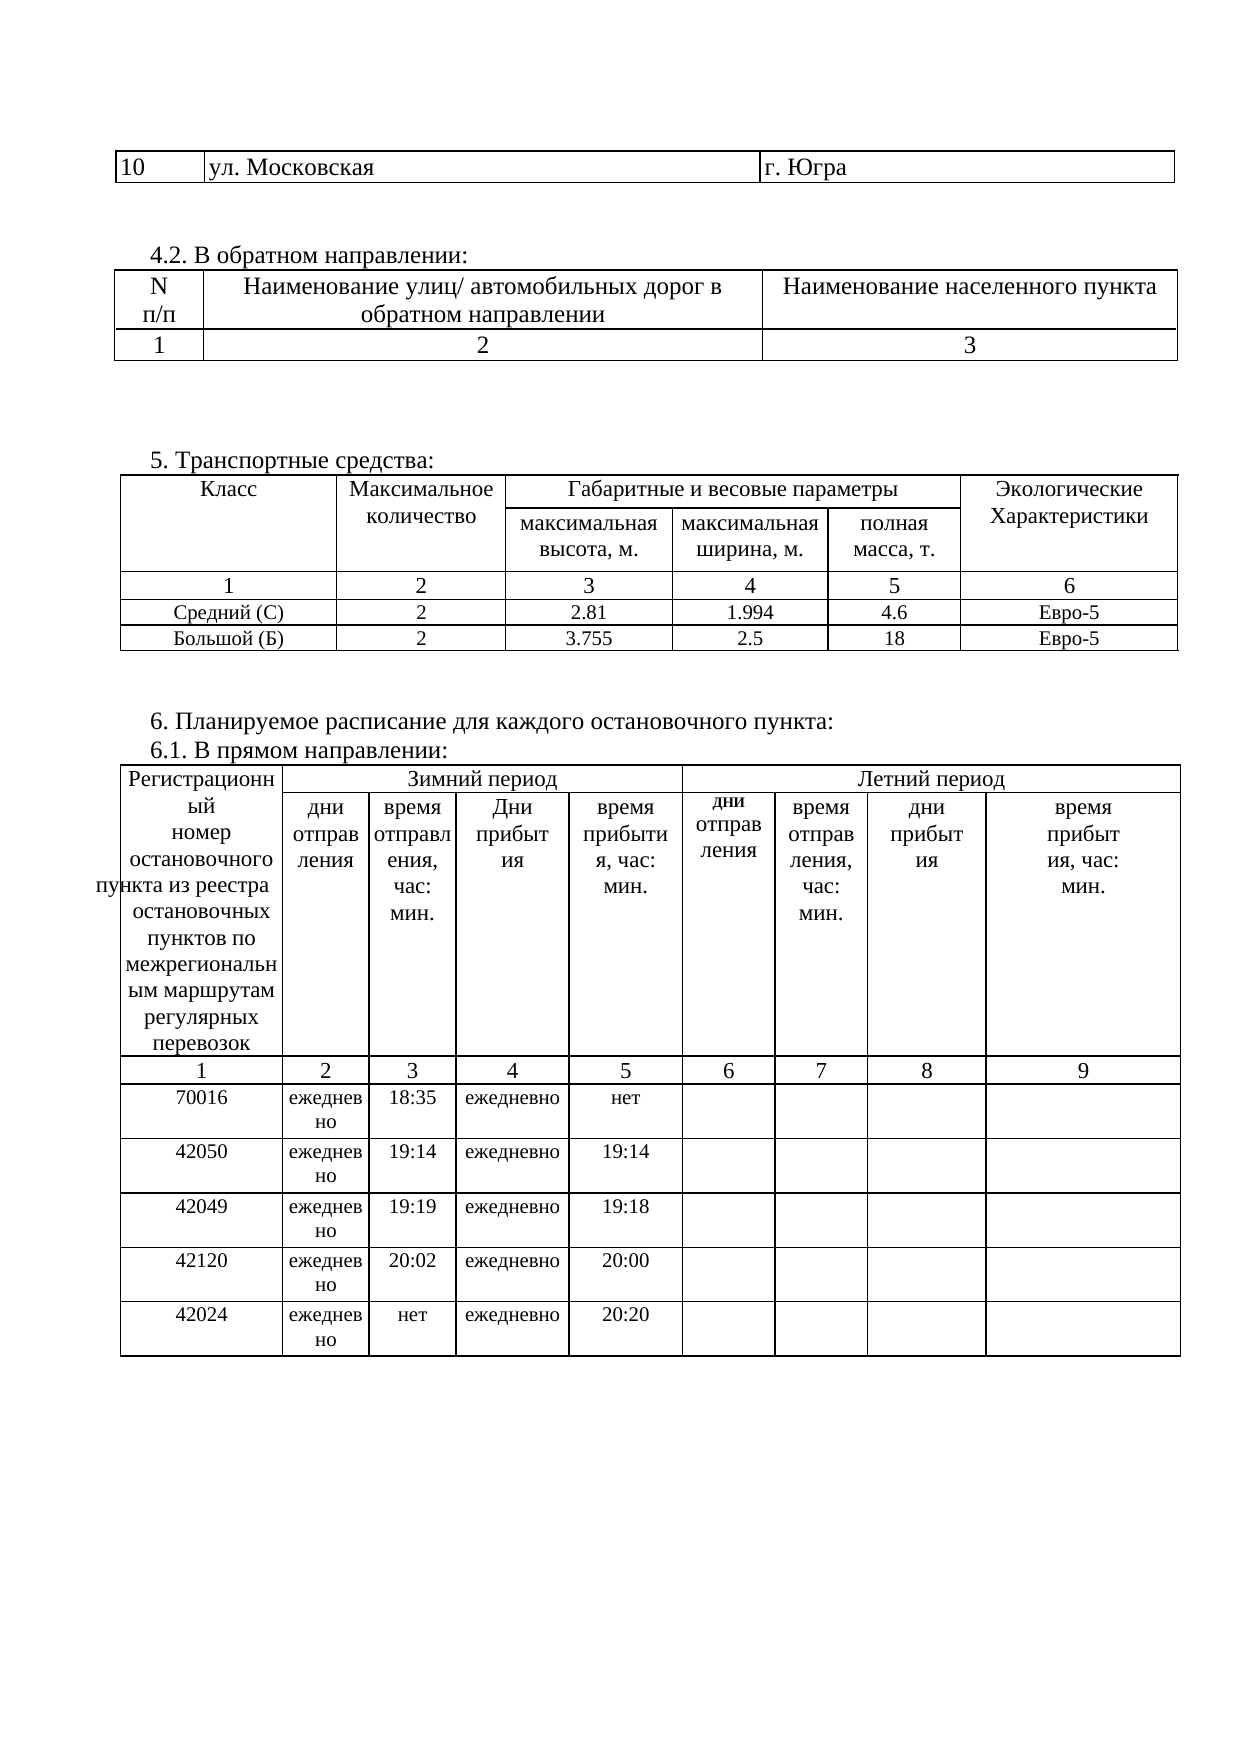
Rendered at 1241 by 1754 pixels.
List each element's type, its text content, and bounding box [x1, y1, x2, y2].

table_cell время прибыт ия, час: мин. [987, 793, 1180, 1055]
table_cell 19:18 [570, 1194, 682, 1246]
table_cell ежедневно [283, 1302, 368, 1355]
table_cell [683, 1302, 774, 1355]
table_cell Евро-5 [961, 626, 1177, 650]
table_cell ДНИ отправ ления [683, 793, 774, 1055]
table_cell [868, 1302, 985, 1355]
table_cell ежедневно [457, 1248, 568, 1301]
table_cell дни отправ ления [283, 793, 368, 1055]
table_cell 4.6 [829, 600, 960, 624]
table_cell [683, 1085, 774, 1138]
table_cell время прибыти я, час: мин. [570, 793, 682, 1055]
table_cell ежедневно [457, 1139, 568, 1192]
table_cell ежедневно [283, 1139, 368, 1192]
table_cell нет [370, 1302, 455, 1355]
table_cell 8 [868, 1057, 985, 1083]
table_cell нет [570, 1085, 682, 1138]
table_header N п/п [115, 271, 203, 328]
table_cell Евро-5 [961, 600, 1177, 624]
table_cell 6 [961, 572, 1177, 598]
table_cell 1 [121, 1057, 282, 1083]
table_cell 19:14 [570, 1139, 682, 1192]
table_cell [868, 1194, 985, 1246]
table_cell [776, 1139, 867, 1192]
table_cell [683, 1248, 774, 1301]
table_cell максимальная ширина, м. [673, 509, 827, 571]
table_cell ежедневно [457, 1085, 568, 1138]
table_cell 5 [829, 572, 960, 598]
table_cell 42024 [121, 1302, 282, 1355]
table_cell [683, 1194, 774, 1246]
table_cell дни прибыт ия [868, 793, 985, 1055]
table_cell 3 [763, 328, 1177, 360]
table_cell [776, 1194, 867, 1246]
table_cell полная масса, т. [829, 509, 960, 571]
table_cell [987, 1139, 1180, 1192]
table_cell [868, 1139, 985, 1192]
table_cell ежедневно [283, 1194, 368, 1246]
table_cell 42120 [121, 1248, 282, 1301]
table_cell [987, 1085, 1180, 1138]
table_cell 18 [829, 626, 960, 650]
table_cell 3 [370, 1057, 455, 1083]
table_header Зимний период [283, 766, 682, 792]
table_header Регистрационный номер остановочного пункта из реестра остановочных пунктов по межрегиональным маршрутам регулярных перевозок [121, 766, 282, 1055]
text 5. Транспортные средства: [150, 445, 1090, 474]
table_header Наименование улиц/ автомобильных дорог в обратном направлении [204, 271, 762, 328]
table_cell 6 [683, 1057, 774, 1083]
table_cell 20:02 [370, 1248, 455, 1301]
table_header Класс [121, 476, 336, 571]
text 6. Планируемое расписание для каждого остановочного пункта: [150, 706, 1090, 735]
table_cell 18:35 [370, 1085, 455, 1138]
table_cell ежедневно [457, 1302, 568, 1355]
table_cell 3 [506, 572, 672, 598]
table_header Наименование населенного пункта [763, 271, 1177, 328]
table_cell 1 [121, 572, 336, 598]
table_cell [776, 1085, 867, 1138]
table_header Габаритные и весовые параметры [506, 476, 960, 507]
table_cell 5 [570, 1057, 682, 1083]
table_cell 70016 [121, 1085, 282, 1138]
table_cell время отправ ления, час: мин. [776, 793, 867, 1055]
table_cell 2.81 [506, 600, 672, 624]
table_cell 2 [204, 330, 762, 360]
table_cell Дни прибыт ия [457, 793, 568, 1055]
table_cell г. Югра [761, 152, 1174, 181]
table_cell [987, 1248, 1180, 1301]
table_header Максимальное количество [337, 476, 505, 571]
table_cell [868, 1085, 985, 1138]
table_cell 42050 [121, 1139, 282, 1192]
table_cell время отправл ения, час: мин. [370, 793, 455, 1055]
table_cell 20:20 [570, 1302, 682, 1355]
table_cell 10 [117, 152, 204, 181]
table_cell 9 [987, 1057, 1180, 1083]
table_cell 2 [337, 600, 505, 624]
table_cell ежедневно [283, 1085, 368, 1138]
text 6.1. В прямом направлении: [150, 735, 1090, 764]
table_cell 19:14 [370, 1139, 455, 1192]
table_cell [683, 1139, 774, 1192]
table_cell 2 [337, 626, 505, 650]
table_cell 7 [776, 1057, 867, 1083]
table_cell 3.755 [506, 626, 672, 650]
table_cell [987, 1194, 1180, 1246]
table_header Экологические Характеристики [961, 476, 1177, 571]
table_cell ежедневно [283, 1248, 368, 1301]
table_cell максимальная высота, м. [506, 509, 672, 571]
text 4.2. В обратном направлении: [150, 241, 1090, 269]
table_cell 2 [337, 572, 505, 598]
table_cell 4 [673, 572, 827, 598]
table_header Летний период [683, 766, 1180, 792]
table_cell 20:00 [570, 1248, 682, 1301]
table_cell 19:19 [370, 1194, 455, 1246]
table_cell [987, 1302, 1180, 1355]
table_cell 2.5 [673, 626, 827, 650]
table_cell [776, 1302, 867, 1355]
table_cell ежедневно [457, 1194, 568, 1246]
table_cell 4 [457, 1057, 568, 1083]
table_cell Большой (Б) [121, 626, 336, 650]
table_cell ул. Московская [205, 152, 759, 181]
table_cell 1 [115, 329, 203, 360]
table_cell [776, 1248, 867, 1301]
table_cell Средний (С) [121, 600, 336, 624]
table_cell 1.994 [673, 600, 827, 624]
table_cell 2 [283, 1057, 368, 1083]
table_cell [868, 1248, 985, 1301]
table_cell 42049 [121, 1194, 282, 1246]
